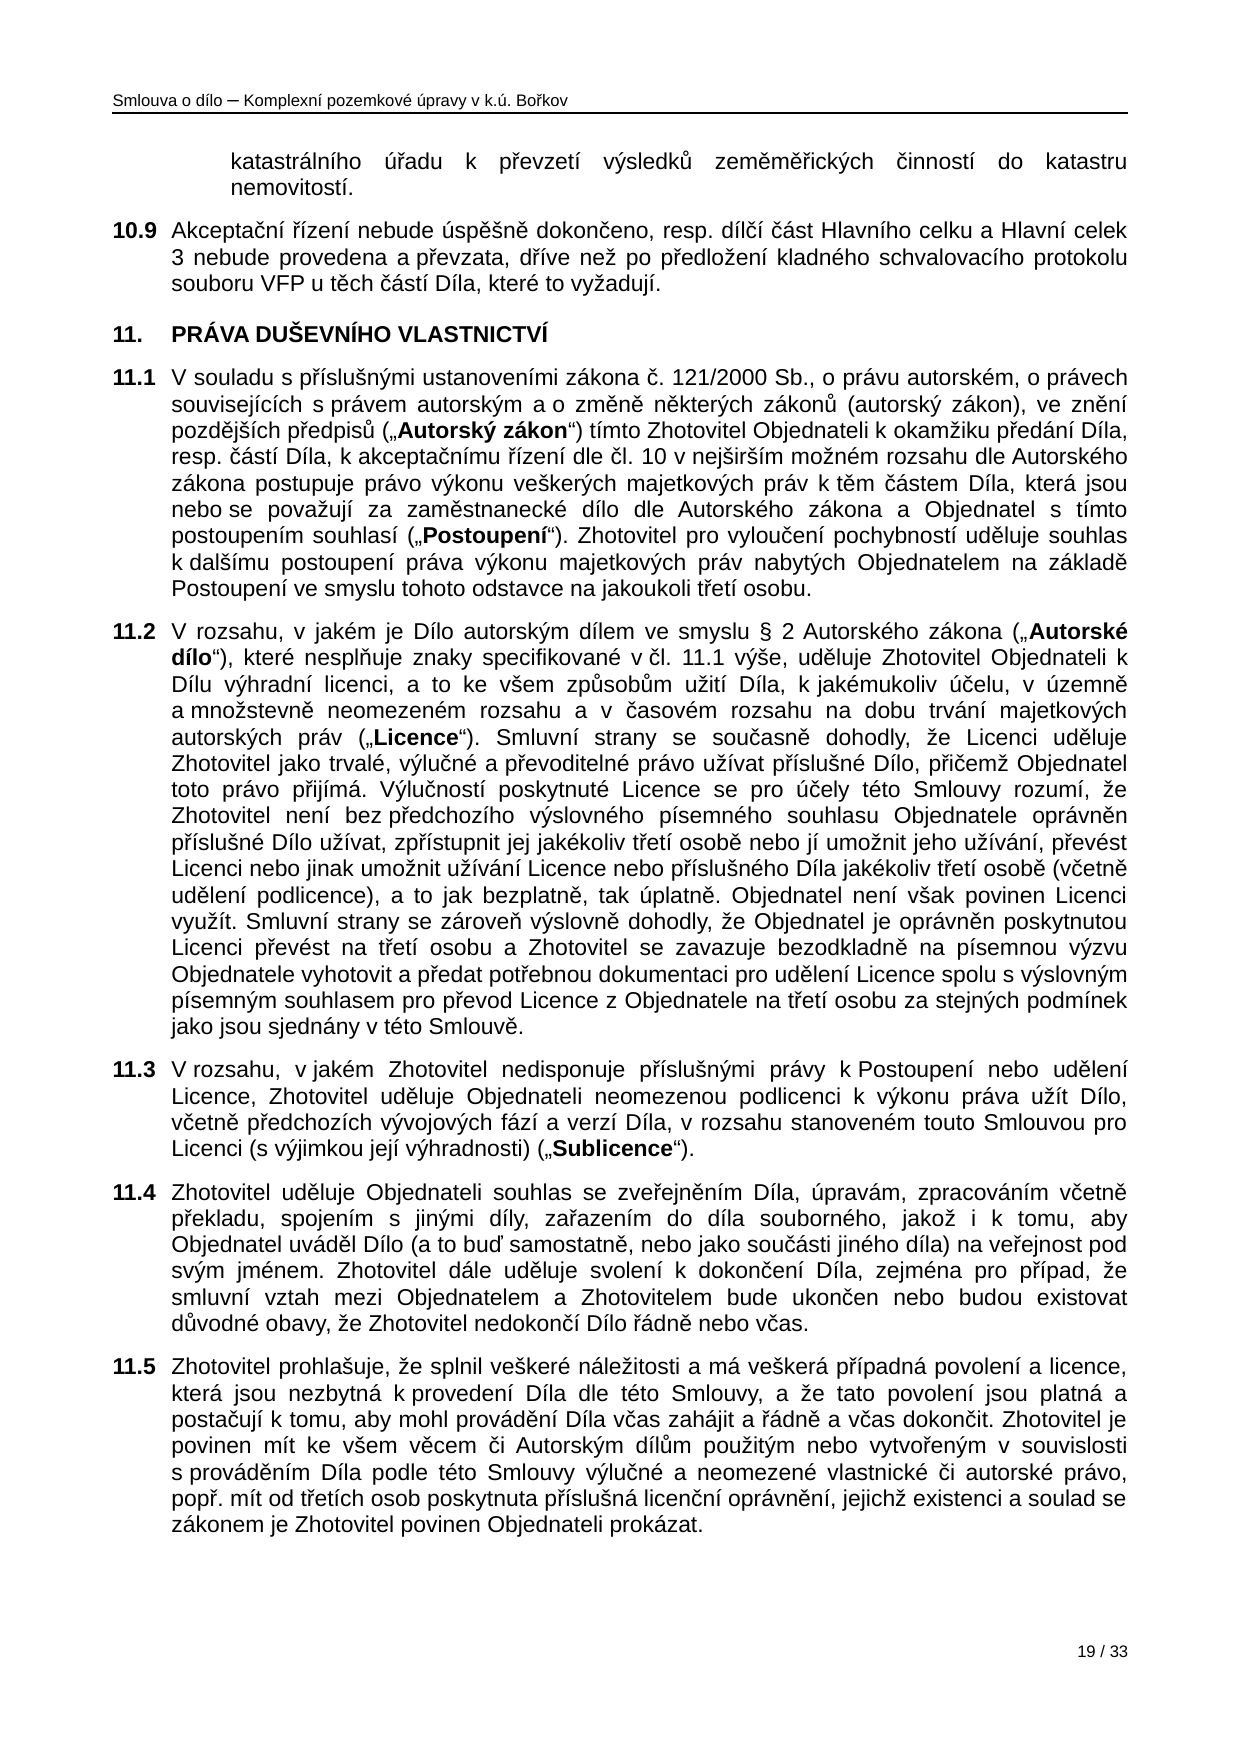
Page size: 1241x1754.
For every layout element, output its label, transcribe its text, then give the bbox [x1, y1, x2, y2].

text Zhotovitel uděluje Objednateli souhlas se zveřejněním Díla, úpravám, zpracováním včetně překladu, spojením s jinými díly, zařazením do díla souborného, jakož i k tomu, aby Objednatel uváděl Dílo (a to buď samostatně, nebo jako součásti jiného díla) na veřejnost pod svým jménem. Zhotovitel dále uděluje svolení k dokončení Díla, zejména pro případ, že smluvní vztah mezi Objednatelem a Zhotovitelem bude ukončen nebo budou existovat důvodné obavy, že Zhotovitel nedokončí Dílo řádně nebo včas. [112, 1178, 1128, 1337]
text Zhotovitel prohlašuje, že splnil veškeré náležitosti a má veškerá případná povolení a licence, která jsou nezbytná k provedení Díla dle této Smlouvy, a že tato povolení jsou platná a postačují k tomu, aby mohl provádění Díla včas zahájit a řádně a včas dokončit. Zhotovitel je povinen mít ke všem věcem či Autorským dílům použitým nebo vytvořeným v souvislosti s prováděním Díla podle této Smlouvy výlučné a neomezené vlastnické či autorské právo, popř. mít od třetích osob poskytnuta příslušná licenční oprávnění, jejichž existenci a soulad se zákonem je Zhotovitel povinen Objednateli prokázat. [112, 1353, 1128, 1538]
text V rozsahu, v jakém je Dílo autorským dílem ve smyslu § 2 Autorského zákona („Autorské dílo“), které nesplňuje znaky specifikované v čl. 11.1 výše, uděluje Zhotovitel Objednateli k Dílu výhradní licenci, a to ke všem způsobům užití Díla, k jakémukoliv účelu, v územně a množstevně neomezeném rozsahu a v časovém rozsahu na dobu trvání majetkových autorských práv („Licence“). Smluvní strany se současně dohodly, že Licenci uděluje Zhotovitel jako trvalé, výlučné a převoditelné právo užívat příslušné Dílo, přičemž Objednatel toto právo přijímá. Výlučností poskytnuté Licence se pro účely této Smlouvy rozumí, že Zhotovitel není bez předchozího výslovného písemného souhlasu Objednatele oprávněn příslušné Dílo užívat, zpřístupnit jej jakékoliv třetí osobě nebo jí umožnit jeho užívání, převést Licenci nebo jinak umožnit užívání Licence nebo příslušného Díla jakékoliv třetí osobě (včetně udělení podlicence), a to jak bezplatně, tak úplatně. Objednatel není však povinen Licenci využít. Smluvní strany se zároveň výslovně dohodly, že Objednatel je oprávněn poskytnutou Licenci převést na třetí osobu a Zhotovitel se zavazuje bezodkladně na písemnou výzvu Objednatele vyhotovit a předat potřebnou dokumentaci pro udělení Licence spolu s výslovným písemným souhlasem pro převod Licence z Objednatele na třetí osobu za stejných podmínek jako jsou sjednány v této Smlouvě. [112, 618, 1128, 1040]
text Akceptační řízení nebude úspěšně dokončeno, resp. dílčí část Hlavního celku a Hlavní celek 3 nebude provedena a převzata, dříve než po předložení kladného schvalovacího protokolu souboru VFP u těch částí Díla, které to vyžadují. [112, 217, 1128, 296]
text Práva duševního vlastnictví [112, 321, 1128, 347]
text V souladu s příslušnými ustanoveními zákona č. 121/2000 Sb., o právu autorském, o právech souvisejících s právem autorským a o změně některých zákonů (autorský zákon), ve znění pozdějších předpisů („Autorský zákon“) tímto Zhotovitel Objednateli k okamžiku předání Díla, resp. částí Díla, k akceptačnímu řízení dle čl. 10 v nejširším možném rozsahu dle Autorského zákona postupuje právo výkonu veškerých majetkových práv k těm částem Díla, která jsou nebo se považují za zaměstnanecké dílo dle Autorského zákona a Objednatel s tímto postoupením souhlasí („Postoupení“). Zhotovitel pro vyloučení pochybností uděluje souhlas k dalšímu postoupení práva výkonu majetkových práv nabytých Objednatelem na základě Postoupení ve smyslu tohoto odstavce na jakoukoli třetí osobu. [112, 364, 1128, 601]
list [171, 148, 1128, 200]
text V rozsahu, v jakém Zhotovitel nedisponuje příslušnými právy k Postoupení nebo udělení Licence, Zhotovitel uděluje Objednateli neomezenou podlicenci k výkonu práva užít Dílo, včetně předchozích vývojových fází a verzí Díla, v rozsahu stanoveném touto Smlouvou pro Licenci (s výjimkou její výhradnosti) („Sublicence“). [112, 1056, 1128, 1162]
